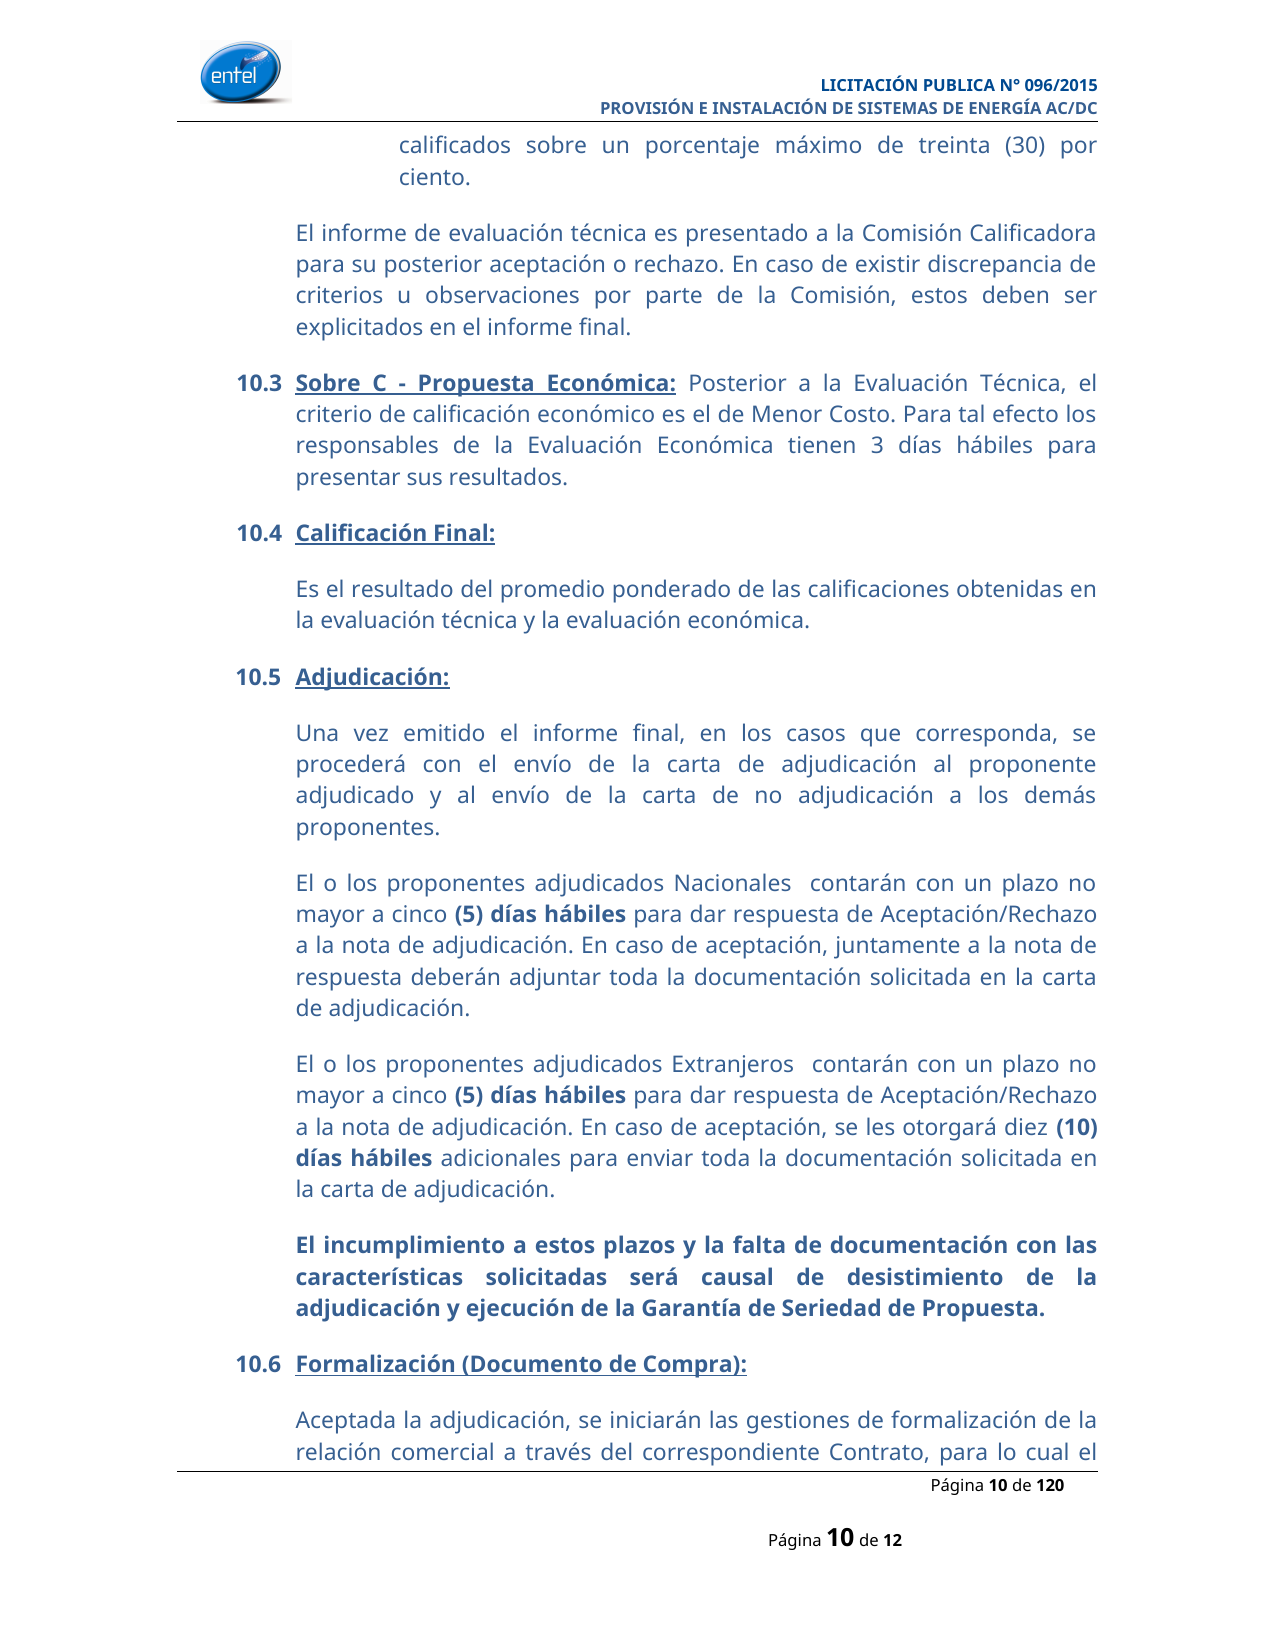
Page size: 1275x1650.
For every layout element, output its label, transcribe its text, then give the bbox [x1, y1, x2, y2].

picture [200, 40, 293, 104]
list Una vez emitido el informe final, en los casos que corresponda, se procederá con el envío de la carta de adjudicación al proponente adjudicado y al envío de la carta de no adjudicación a los demás proponentes. [295, 717, 1098, 842]
text El incumplimiento a estos plazos y la falta de documentación con las características solicitadas será causal de desistimiento de la adjudicación y ejecución de la Garantía de Seriedad de Propuesta. [295, 1229, 1098, 1323]
list Calificación Final: [236, 517, 1098, 548]
text Es el resultado del promedio ponderado de las calificaciones obtenidas en la evaluación técnica y la evaluación económica. [295, 573, 1098, 636]
text El informe de evaluación técnica es presentado a la Comisión Calificadora para su posterior aceptación o rechazo. En caso de existir discrepancia de criterios u observaciones por parte de la Comisión, estos deben ser explicitados en el informe final. [295, 217, 1098, 342]
text El o los proponentes adjudicados Extranjeros contarán con un plazo no mayor a cinco (5) días hábiles para dar respuesta de Aceptación/Rechazo a la nota de adjudicación. En caso de aceptación, se les otorgará diez (10) días hábiles adicionales para enviar toda la documentación solicitada en la carta de adjudicación. [295, 1048, 1098, 1204]
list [399, 129, 1098, 192]
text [295, 1404, 1098, 1467]
list Formalización (Documento de Compra): [235, 1348, 1098, 1379]
list Adjudicación: [235, 661, 1098, 692]
text El o los proponentes adjudicados Nacionales contarán con un plazo no mayor a cinco (5) días hábiles para dar respuesta de Aceptación/Rechazo a la nota de adjudicación. En caso de aceptación, juntamente a la nota de respuesta deberán adjuntar toda la documentación solicitada en la carta de adjudicación. [295, 867, 1098, 1023]
list Sobre C - Propuesta Económica: Posterior a la Evaluación Técnica, el criterio de calificación económico es el de Menor Costo. Para tal efecto los responsables de la Evaluación Económica tienen 3 días hábiles para presentar sus resultados. [236, 367, 1098, 492]
